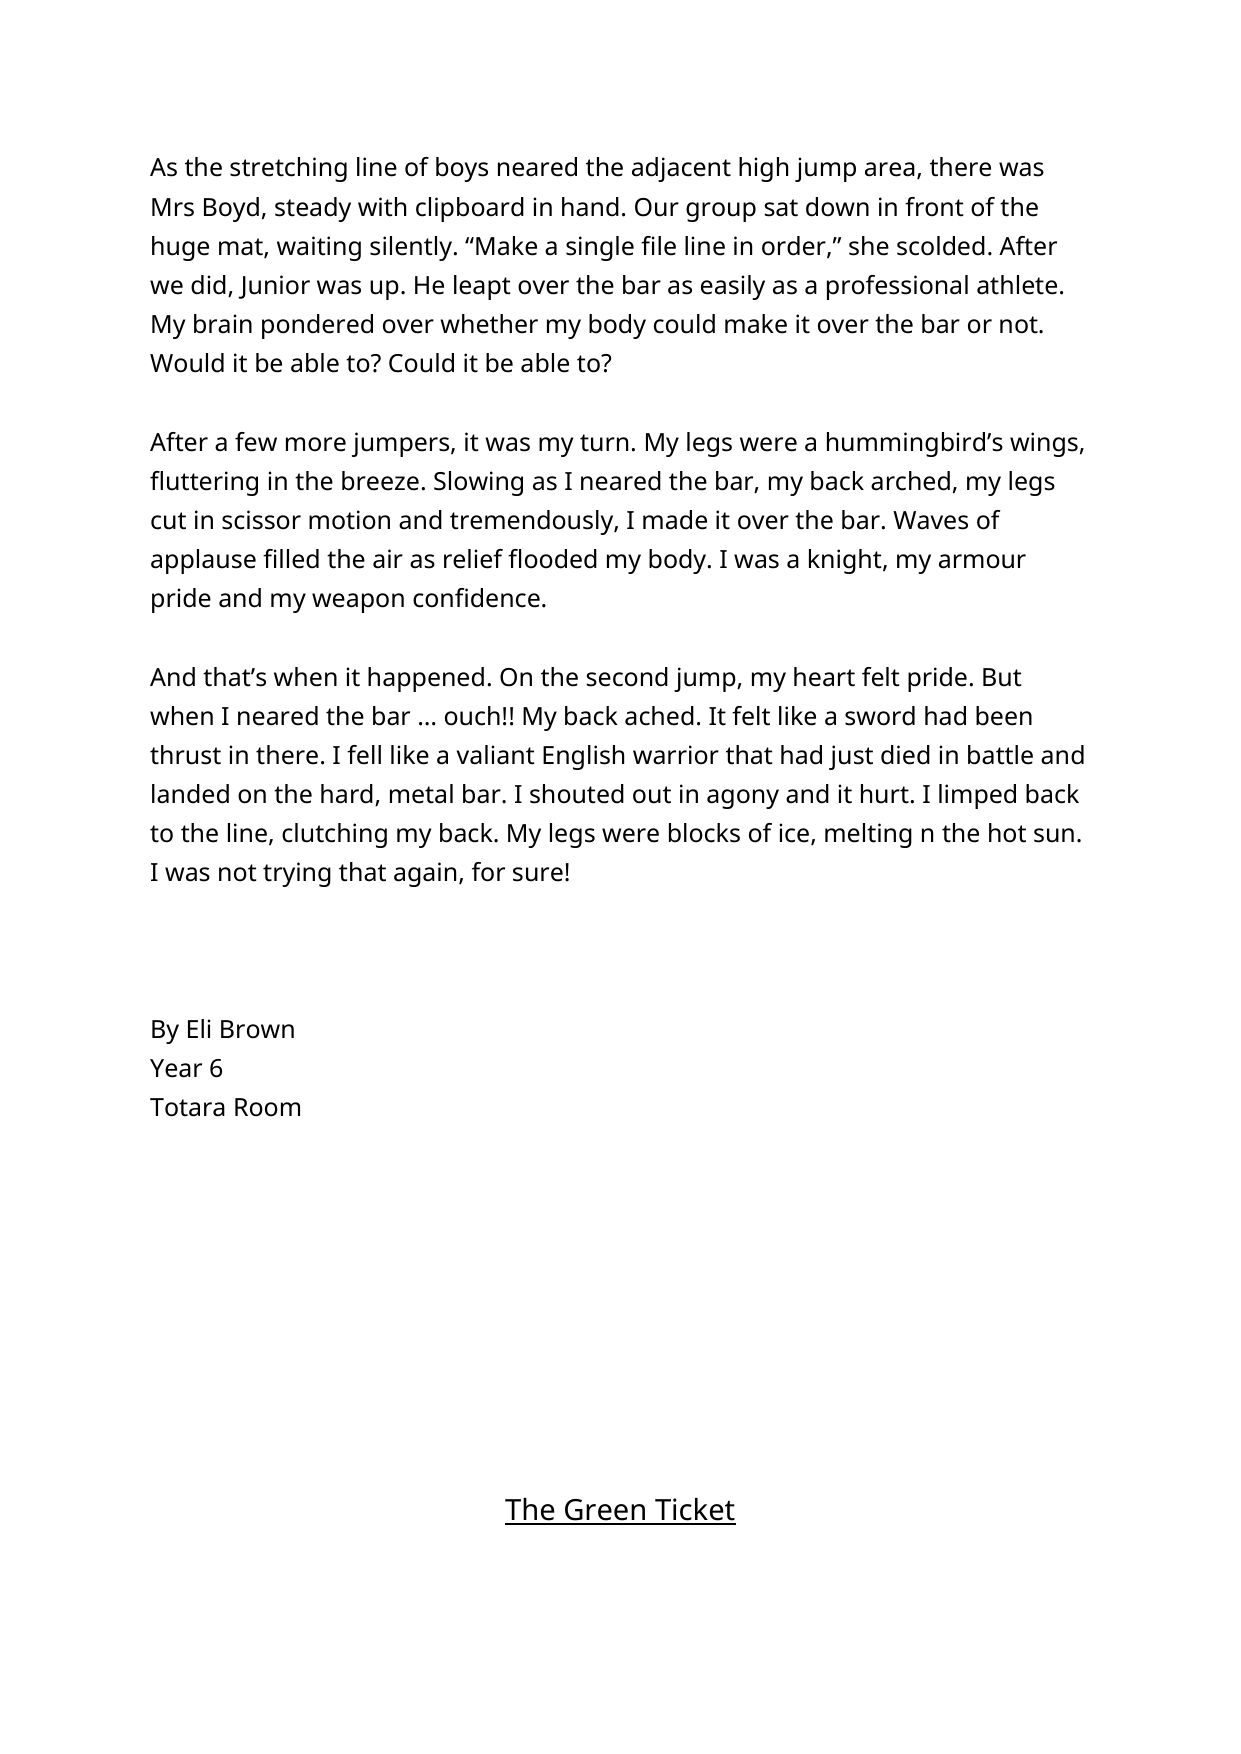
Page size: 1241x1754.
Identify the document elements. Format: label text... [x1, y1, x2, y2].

text After a few more jumpers, it was my turn. My legs were a hummingbird’s wings, fluttering in the breeze. Slowing as I neared the bar, my back arched, my legs cut in scissor motion and tremendously, I made it over the bar. Waves of applause filled the air as relief flooded my body. I was a knight, my armour pride and my weapon confidence. [150, 424, 1090, 615]
text As the stretching line of boys neared the adjacent high jump area, there was Mrs Boyd, steady with clipboard in hand. Our group sat down in front of the huge mat, waiting silently. “Make a single file line in order,” she scolded. After we did, Junior was up. He leapt over the bar as easily as a professional athlete. My brain pondered over whether my body could make it over the bar or not. Would it be able to? Could it be able to? [150, 150, 1090, 380]
text The Green Ticket [150, 1489, 1090, 1529]
text And that’s when it happened. On the second jump, my heart felt pride. But when I neared the bar … ouch!! My back ached. It felt like a sword had been thrust in there. I fell like a valiant English warrior that had just died in battle and landed on the hard, metal bar. I shouted out in agony and it hurt. I limped back to the line, clutching my back. My legs were blocks of ice, melting n the hot sun. I was not trying that again, for sure! [150, 659, 1090, 889]
text Totara Room [150, 1090, 1090, 1124]
text By Eli Brown [150, 1012, 1090, 1046]
text Year 6 [150, 1051, 1090, 1085]
